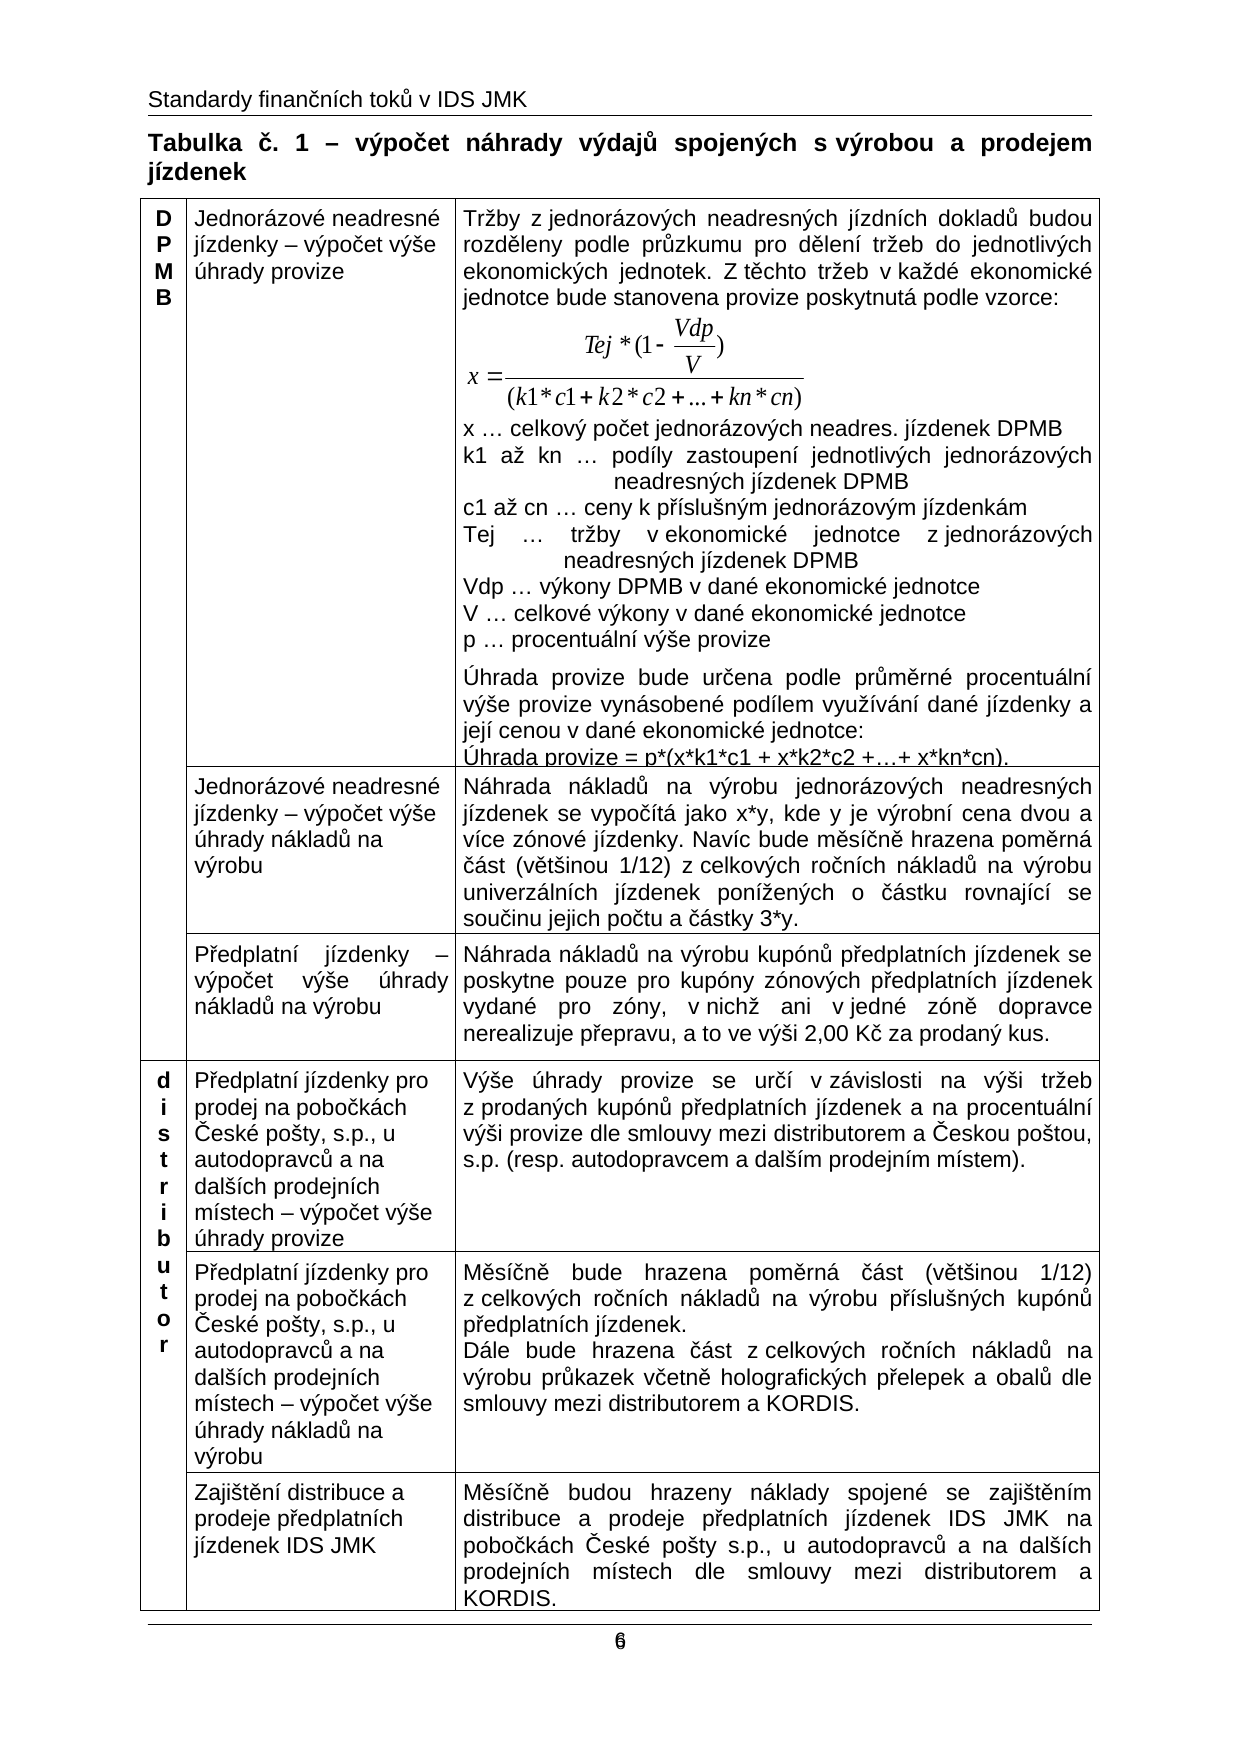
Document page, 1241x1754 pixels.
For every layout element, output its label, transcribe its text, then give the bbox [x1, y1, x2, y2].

table_header D P M B [141, 199, 186, 1060]
table_cell Náhrada nákladů na výrobu kupónů předplatních jízdenek se poskytne pouze pro kupóny zónových předplatních jízdenek vydané pro zóny, v nichž ani v jedné zóně dopravce nerealizuje přepravu, a to ve výši 2,00 Kč za prodaný kus. [456, 934, 1099, 1060]
table_cell Předplatní jízdenky – výpočet výše úhrady nákladů na výrobu [187, 934, 455, 1060]
table_cell Předplatní jízdenky pro prodej na pobočkách České pošty, s.p., u autodopravců a na dalších prodejních místech – výpočet výše úhrady nákladů na výrobu [187, 1252, 455, 1472]
table_header Jednorázové neadresné jízdenky – výpočet výše úhrady provize [187, 199, 455, 766]
table_cell Jednorázové neadresné jízdenky – výpočet výše úhrady nákladů na výrobu [187, 767, 455, 933]
table_cell d i s t r i b u t o r [141, 1061, 186, 1610]
table_cell Výše úhrady provize se určí v závislosti na výši tržeb z prodaných kupónů předplatních jízdenek a na procentuální výši provize dle smlouvy mezi distributorem a Českou poštou, s.p. (resp. autodopravcem a dalším prodejním místem). [456, 1061, 1099, 1251]
table_cell Měsíčně bude hrazena poměrná část (většinou 1/12) z celkových ročních nákladů na výrobu příslušných kupónů předplatních jízdenek. Dále bude hrazena část z celkových ročních nákladů na výrobu průkazek včetně holografických přelepek a obalů dle smlouvy mezi distributorem a KORDIS. [456, 1252, 1099, 1472]
table_cell Měsíčně budou hrazeny náklady spojené se zajištěním distribuce a prodeje předplatních jízdenek IDS JMK na pobočkách České pošty s.p., u autodopravců a na dalších prodejních místech dle smlouvy mezi distributorem a KORDIS. [456, 1473, 1099, 1610]
table_cell Náhrada nákladů na výrobu jednorázových neadresných jízdenek se vypočítá jako x*y, kde y je výrobní cena dvou a více zónové jízdenky. Navíc bude měsíčně hrazena poměrná část (většinou 1/12) z celkových ročních nákladů na výrobu univerzálních jízdenek ponížených o částku rovnající se součinu jejich počtu a částky 3*y. [456, 767, 1099, 933]
table_cell Předplatní jízdenky pro prodej na pobočkách České pošty, s.p., u autodopravců a na dalších prodejních místech – výpočet výše úhrady provize [187, 1061, 455, 1251]
table_cell Zajištění distribuce a prodeje předplatních jízdenek IDS JMK [187, 1473, 455, 1610]
table_header Tržby z jednorázových neadresných jízdních dokladů budou rozděleny podle průzkumu pro dělení tržeb do jednotlivých ekonomických jednotek. Z těchto tržeb v každé ekonomické jednotce bude stanovena provize poskytnutá podle vzorce: x … celkový počet jednorázových neadres. jízdenek DPMB k1 až kn … podíly zastoupení jednotlivých jednorázových neadresných jízdenek DPMB c1 až cn … ceny k příslušným jednorázovým jízdenkám Tej … tržby v ekonomické jednotce z jednorázových neadresných jízdenek DPMB Vdp … výkony DPMB v dané ekonomické jednotce V … celkové výkony v dané ekonomické jednotce p … procentuální výše provize Úhrada provize bude určena podle průměrné procentuální výše provize vynásobené podílem využívání dané jízdenky a její cenou v dané ekonomické jednotce: Úhrada provize = p*(x*k1*c1 + x*k2*c2 +…+ x*kn*cn). [456, 199, 1099, 766]
text Tabulka č. 1 – výpočet náhrady výdajů spojených s výrobou a prodejem jízdenek [148, 128, 1092, 186]
